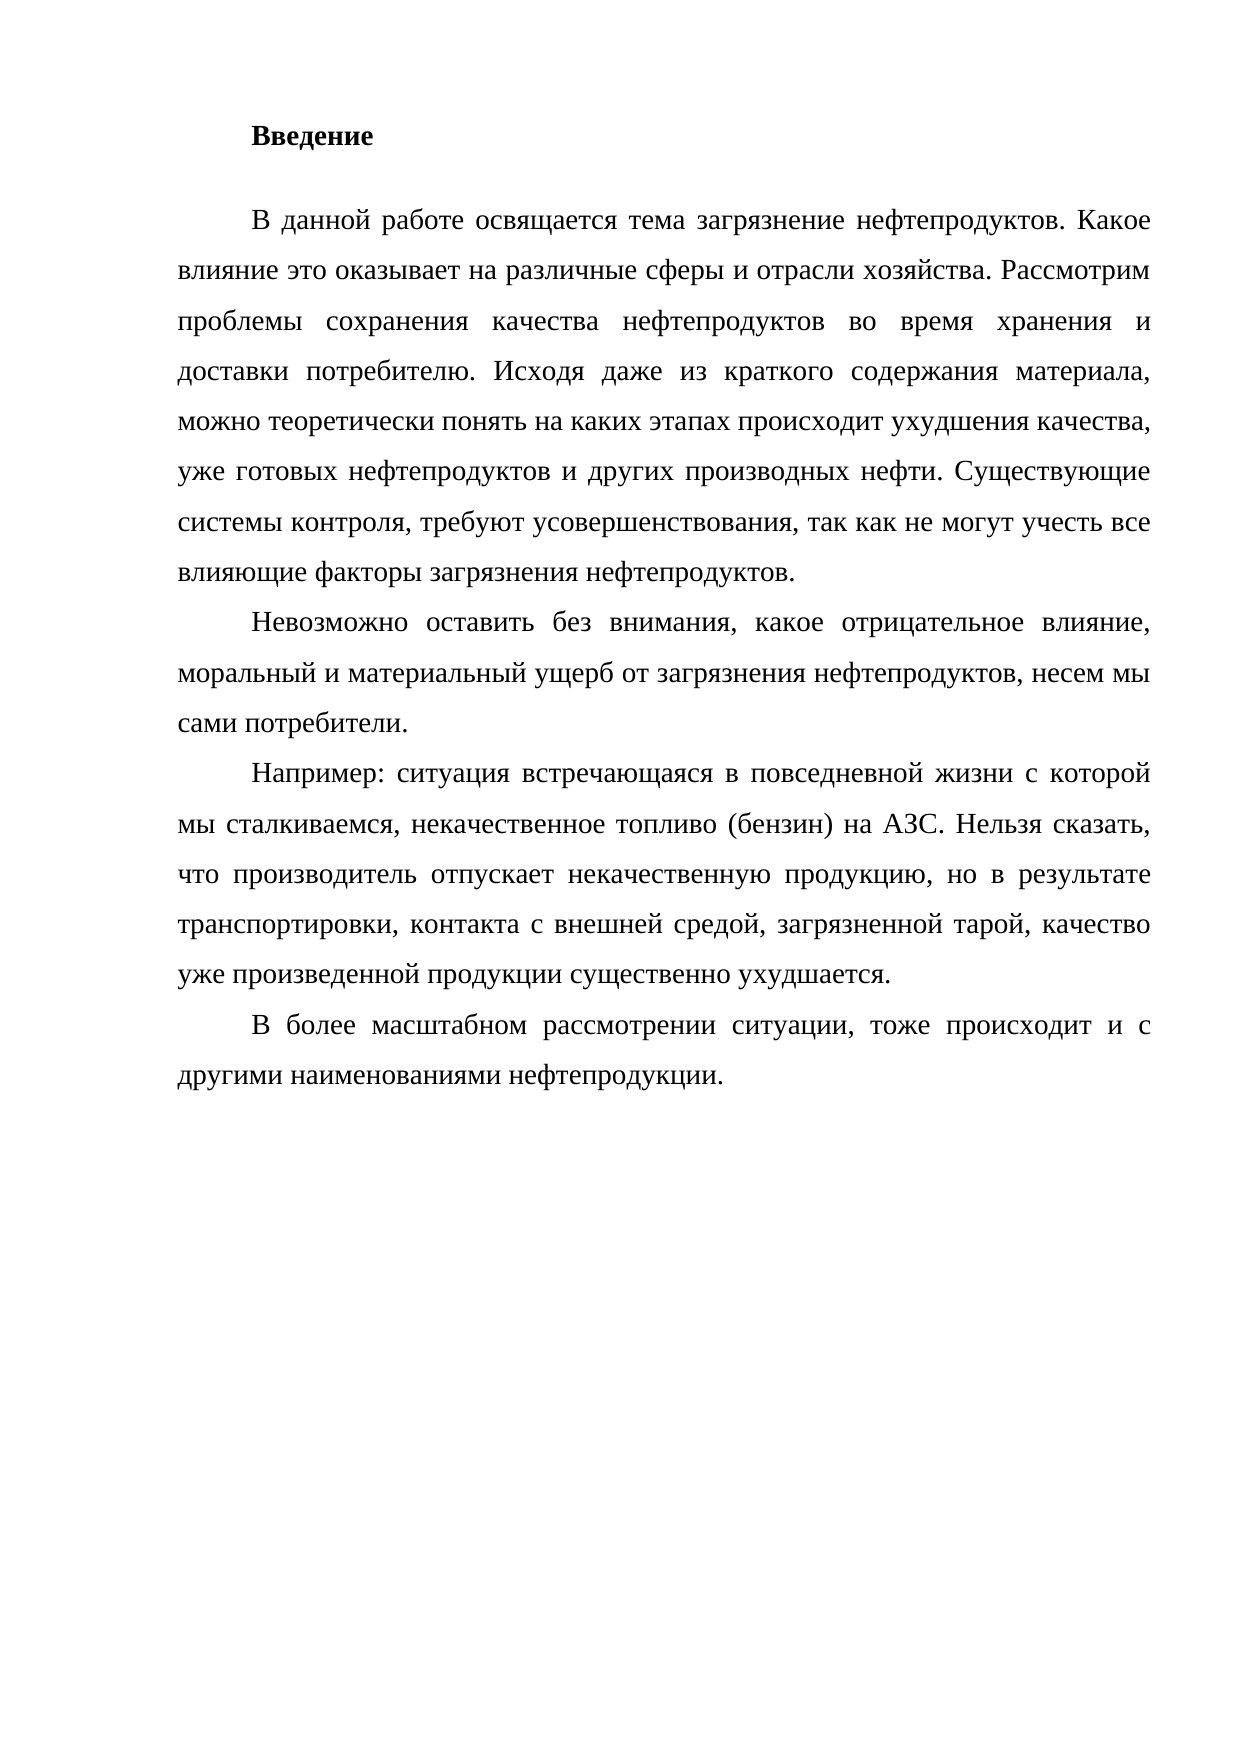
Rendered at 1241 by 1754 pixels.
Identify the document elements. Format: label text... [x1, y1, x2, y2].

text Невозможно оставить без внимания, какое отрицательное влияние, моральный и материальный ущерб от загрязнения нефтепродуктов, несем мы сами потребители. [177, 604, 1152, 739]
subtitle Введение [177, 118, 1152, 152]
text Например: ситуация встречающаяся в повседневной жизни с которой мы сталкиваемся, некачественное топливо (бензин) на АЗС. Нельзя сказать, что производитель отпускает некачественную продукцию, но в результате транспортировки, контакта с внешней средой, загрязненной тарой, качество уже произведенной продукции существенно ухудшается. [177, 755, 1152, 990]
text В более масштабном рассмотрении ситуации, тоже происходит и с другими наименованиями нефтепродукции. [177, 1007, 1152, 1091]
text В данной работе освящается тема загрязнение нефтепродуктов. Какое влияние это оказывает на различные сферы и отрасли хозяйства. Рассмотрим проблемы сохранения качества нефтепродуктов во время хранения и доставки потребителю. Исходя даже из краткого содержания материала, можно теоретически понять на каких этапах происходит ухудшения качества, уже готовых нефтепродуктов и других производных нефти. Существующие системы контроля, требуют усовершенствования, так как не могут учесть все влияющие факторы загрязнения нефтепродуктов. [177, 202, 1152, 588]
